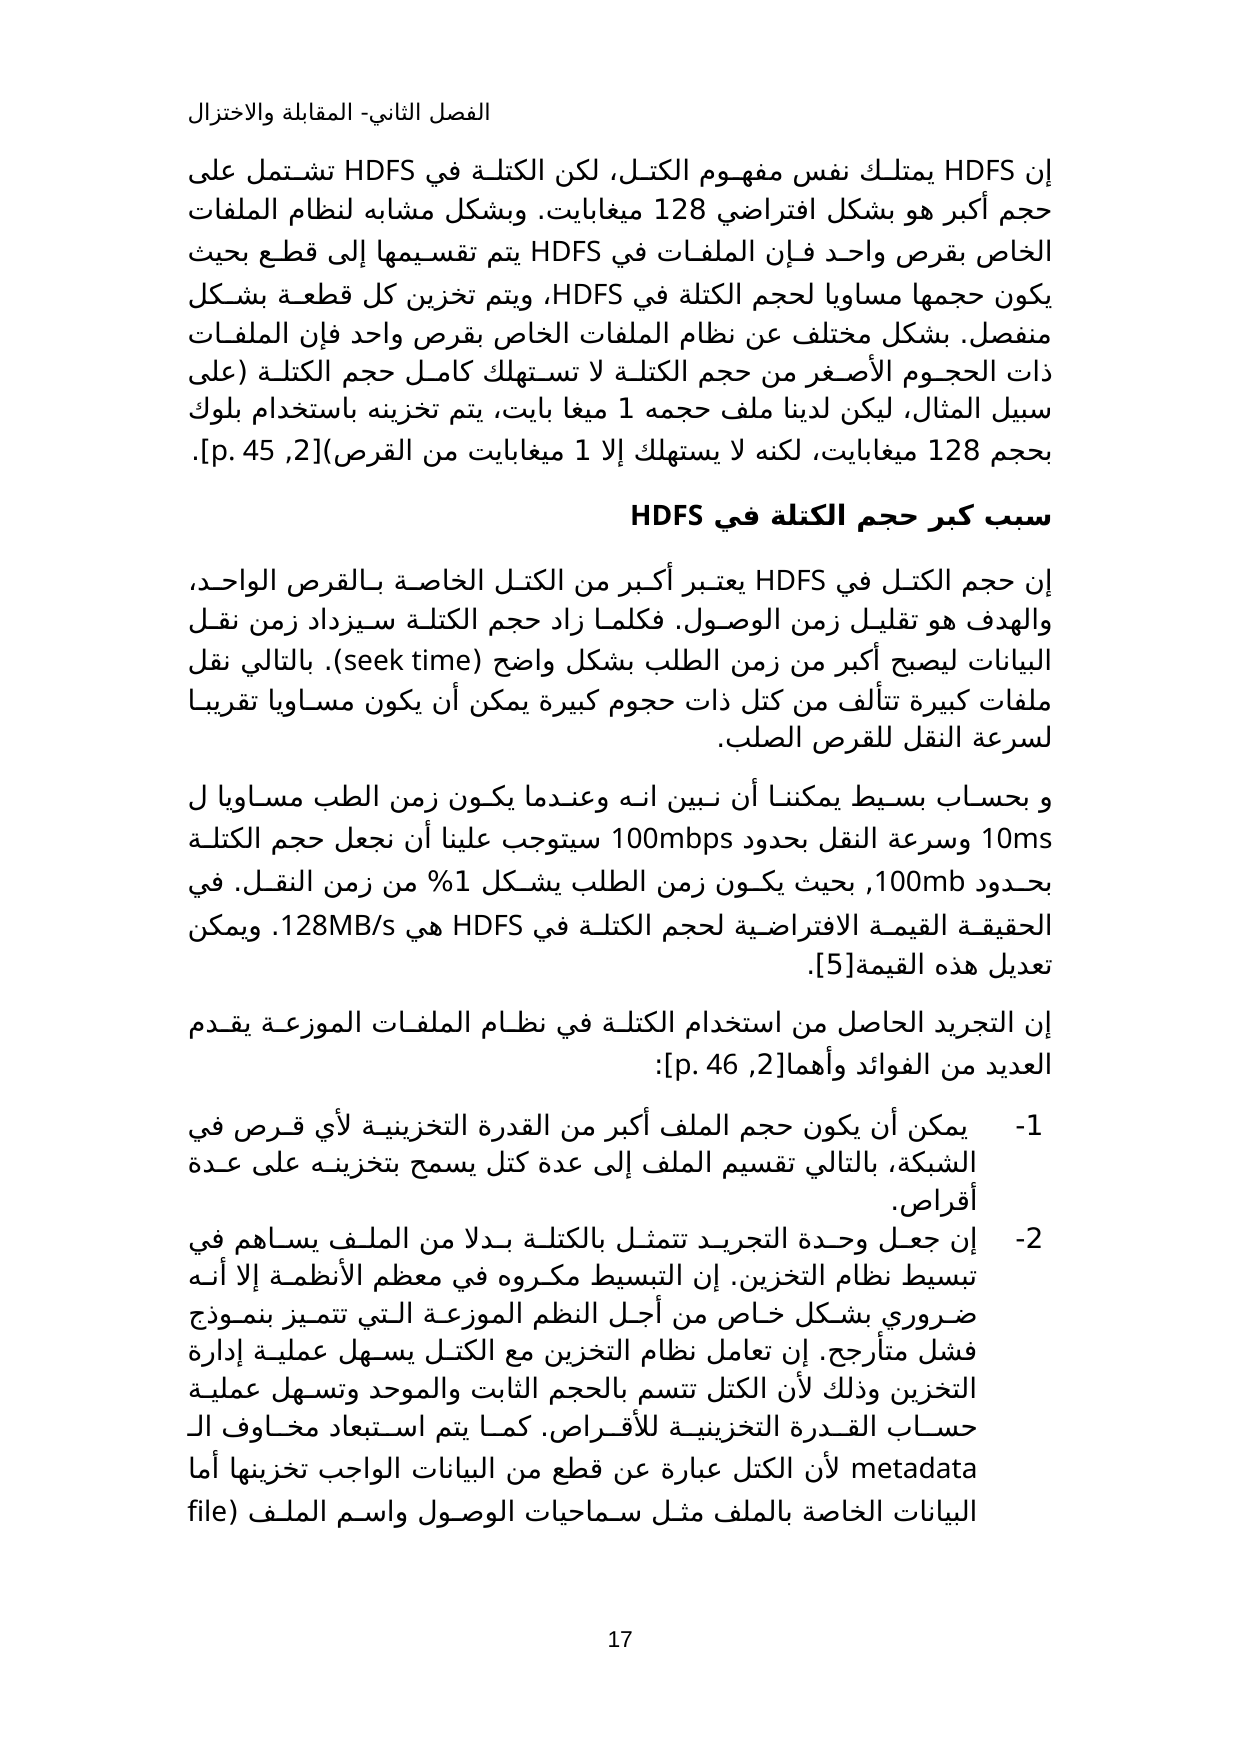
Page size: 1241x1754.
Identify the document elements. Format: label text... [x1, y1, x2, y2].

list يمكن أن يكون حجم الملف أكبر من القدرة التخزينية لأي قرص في الشبكة، بالتالي تقسيم الملف إلى عدة كتل يسمح بتخزينه على عدة أقراص. [187, 1109, 1015, 1217]
text و بحساب بسيط يمكننا أن نبين انه وعندما يكون زمن الطب مساويا ل10ms وسرعة النقل بحدود 100mbps سيتوجب علينا أن نجعل حجم الكتلة بحدود 100mb, بحيث يكون زمن الطلب يشكل 1% من زمن النقل. في الحقيقة القيمة الافتراضية لحجم الكتلة في HDFS هي 128MB/s. ويمكن تعديل هذه القيمة[5]. [187, 780, 1053, 981]
text إن حجم الكتل في HDFS يعتبر أكبر من الكتل الخاصة بالقرص الواحد، والهدف هو تقليل زمن الوصول. فكلما زاد حجم الكتلة سيزداد زمن نقل البيانات ليصبح أكبر من زمن الطلب بشكل واضح (seek time). بالتالي نقل ملفات كبيرة تتألف من كتل ذات حجوم كبيرة يمكن أن يكون مساويا تقريبا لسرعة النقل للقرص الصلب. [187, 560, 1053, 754]
text إن HDFS يمتلك نفس مفهوم الكتل، لكن الكتلة في HDFS تشتمل على حجم أكبر هو بشكل افتراضي 128 ميغابايت. وبشكل مشابه لنظام الملفات الخاص بقرص واحد فإن الملفات في HDFS يتم تقسيمها إلى قطع بحيث يكون حجمها مساويا لحجم الكتلة في HDFS، ويتم تخزين كل قطعة بشكل منفصل. بشكل مختلف عن نظام الملفات الخاص بقرص واحد فإن الملفات ذات الحجوم الأصغر من حجم الكتلة لا تستهلك كامل حجم الكتلة (على سبيل المثال، ليكن لدينا ملف حجمه 1 ميغا بايت، يتم تخزينه باستخدام بلوك بحجم 128 ميغابايت، لكنه لا يستهلك إلا 1 ميغابايت من القرص)[2, p. 45]. [187, 150, 1053, 468]
text إن التجريد الحاصل من استخدام الكتلة في نظام الملفات الموزعة يقدم العديد من الفوائد وأهما[2, p. 46]: [187, 1007, 1053, 1082]
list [187, 1222, 1015, 1530]
text سبب كبر حجم الكتلة في HDFS [187, 495, 1053, 533]
